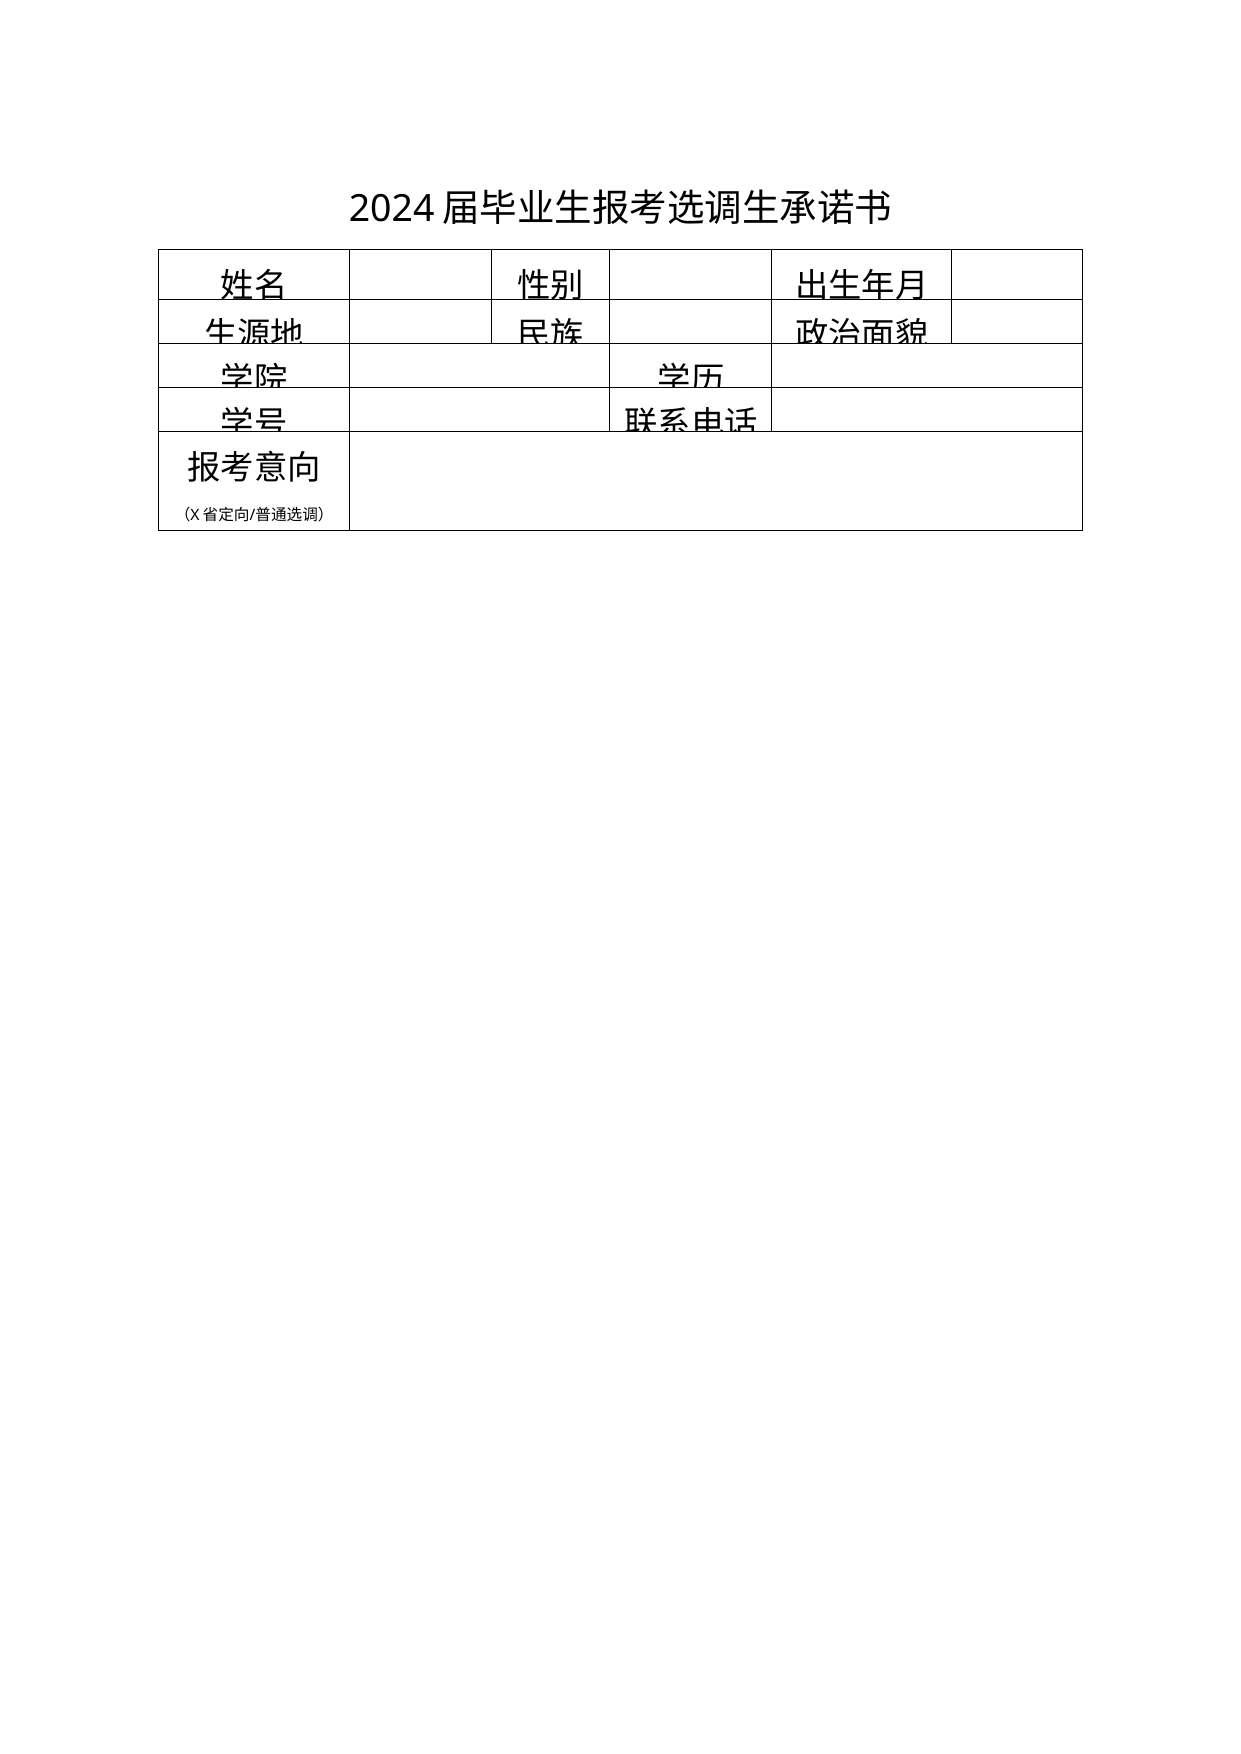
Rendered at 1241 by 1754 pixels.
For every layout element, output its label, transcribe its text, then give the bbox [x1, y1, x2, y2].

table_cell [350, 388, 609, 431]
table_header 性别 [492, 250, 609, 299]
table_cell [610, 300, 771, 343]
table_cell 民族 [492, 300, 609, 343]
table_cell 报考意向 （X省定向/普通选调） [159, 432, 349, 530]
table_header [350, 250, 491, 299]
table_cell 生源地 [159, 300, 349, 343]
table_cell 学号 [159, 388, 349, 431]
table_cell [350, 300, 491, 343]
table_cell 学历 [610, 344, 771, 387]
table_header 姓名 [159, 250, 349, 299]
text 2024届毕业生报考选调生承诺书 [187, 178, 1053, 233]
table_cell 联系电话 [610, 388, 771, 431]
table_header 出生年月 [772, 250, 951, 299]
table_cell [952, 300, 1082, 343]
table_header [952, 250, 1082, 299]
table_cell [772, 344, 1082, 387]
table_cell [772, 388, 1082, 431]
table_header [610, 250, 771, 299]
table_cell [350, 432, 1082, 530]
table_cell [350, 344, 609, 387]
table_cell 政治面貌 [772, 300, 951, 343]
table_cell 学院 [159, 344, 349, 387]
